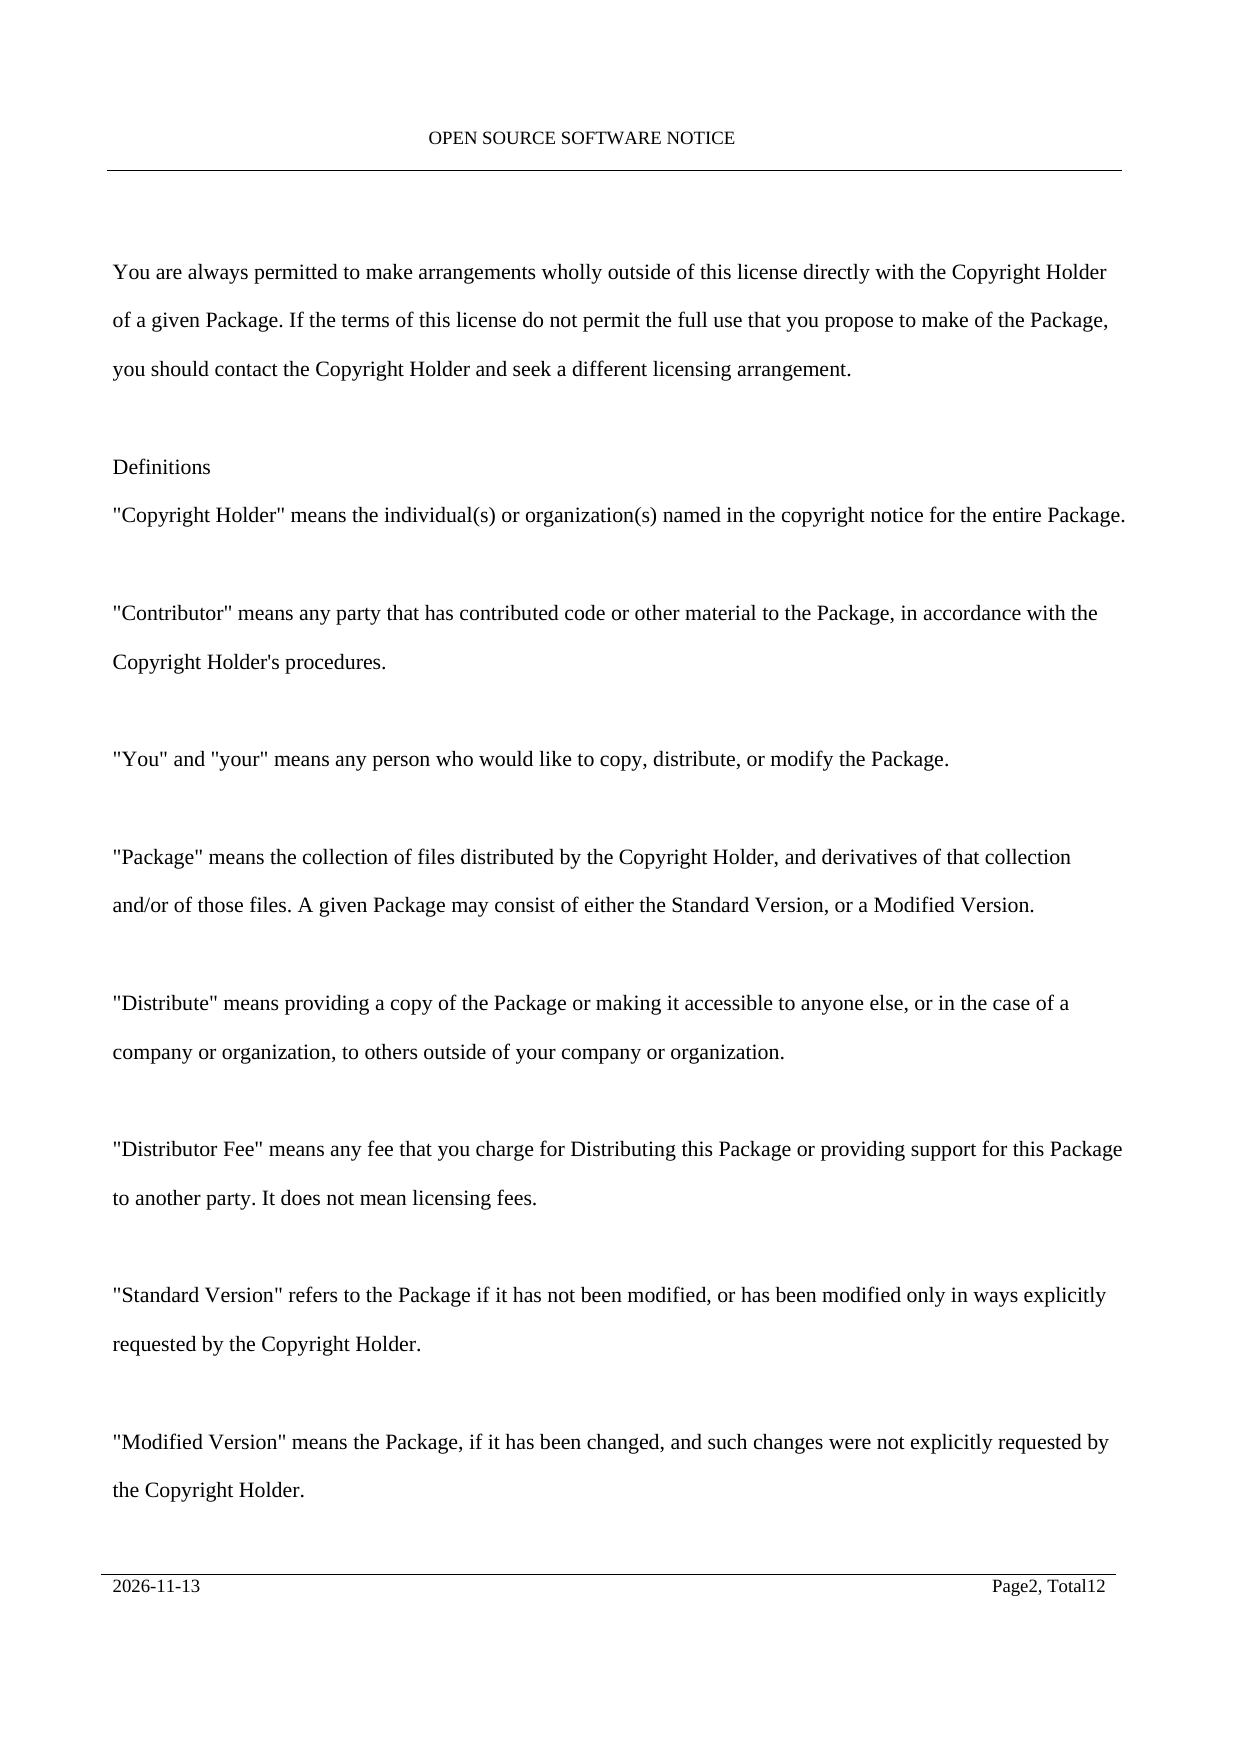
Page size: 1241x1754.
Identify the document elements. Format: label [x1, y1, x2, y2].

text [112, 206, 1128, 1506]
